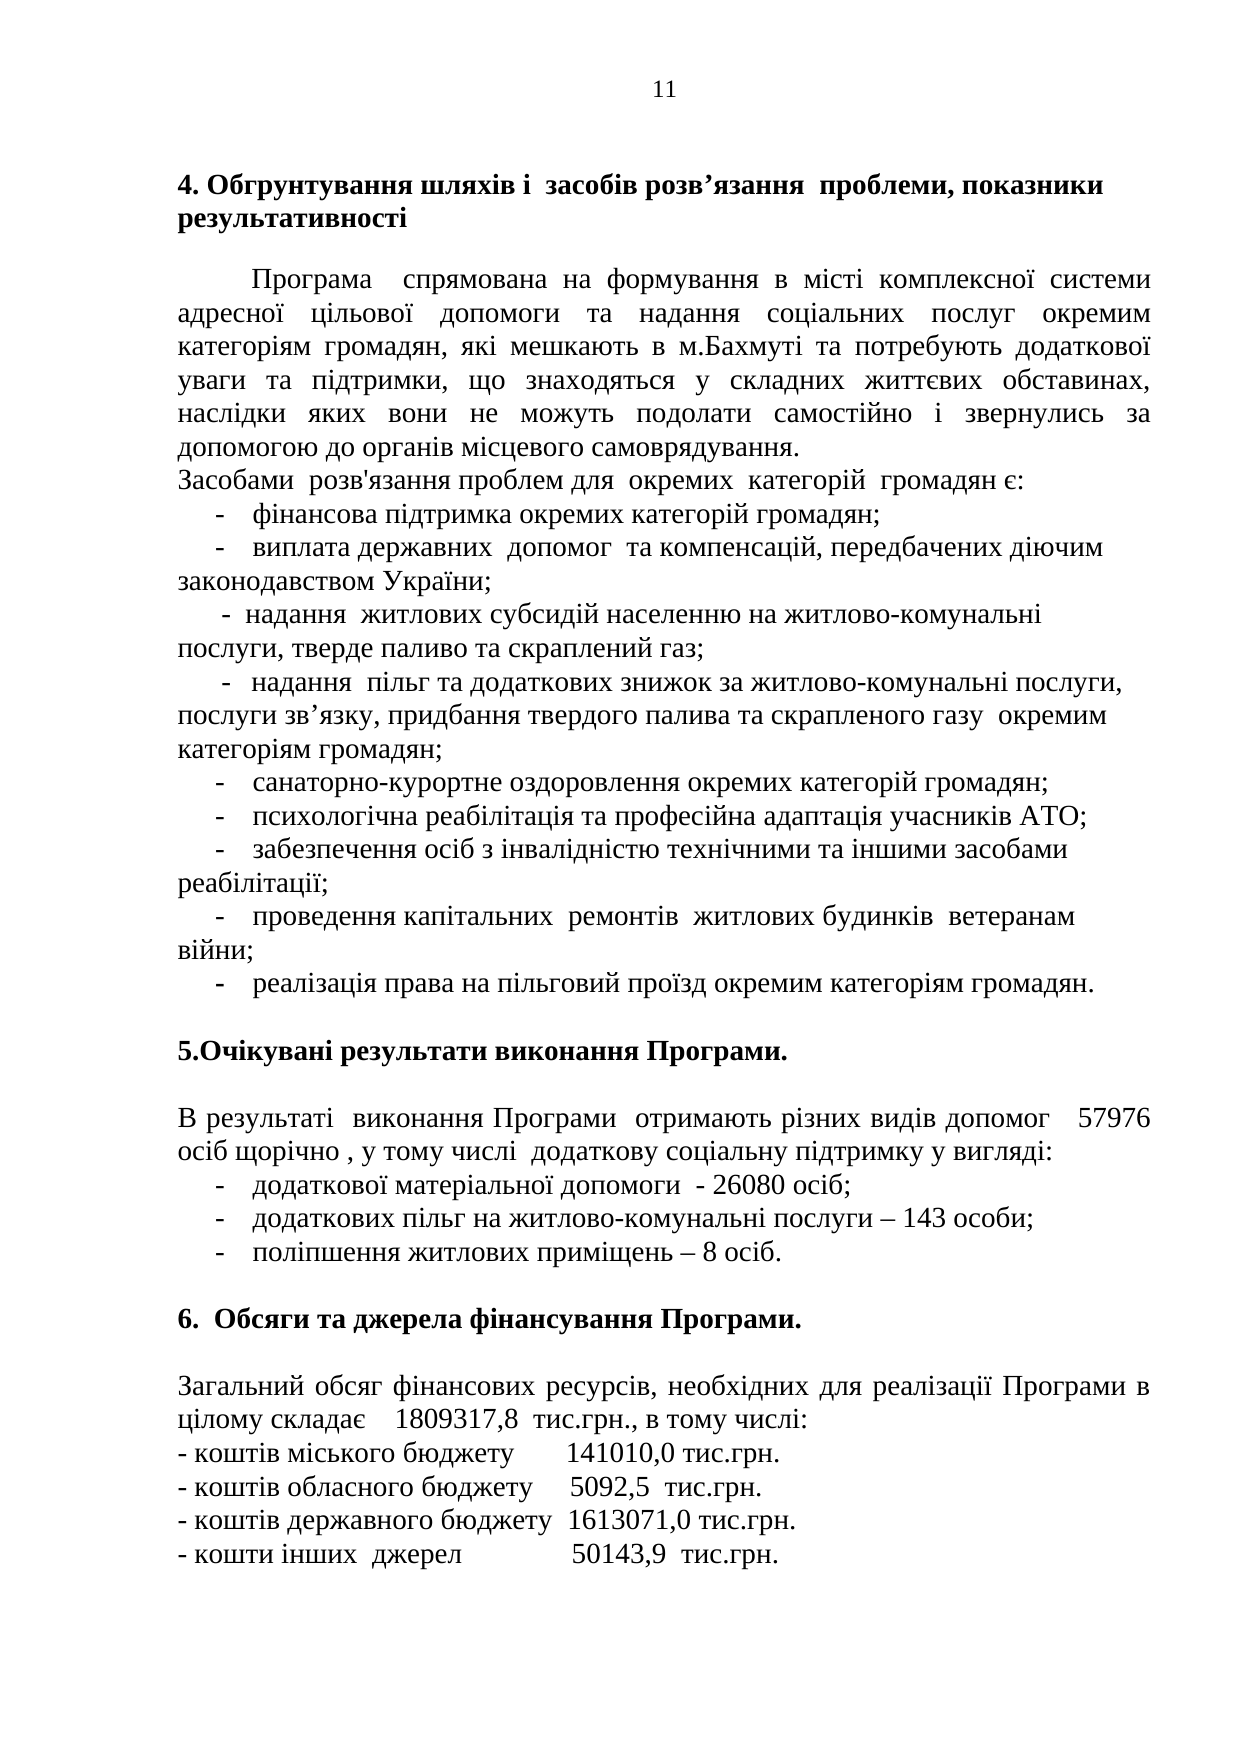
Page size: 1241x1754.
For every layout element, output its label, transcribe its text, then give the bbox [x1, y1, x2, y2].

list виплата державних допомог та компенсацій, передбачених діючим [215, 529, 1152, 563]
list психологічна реабілітація та професійна адаптація учасників АТО; [215, 798, 1152, 831]
text Загальний обсяг фінансових ресурсів, необхідних для реалізації Програми в цілому складає 1809317,8 тис.грн., в тому числі: [177, 1368, 1152, 1435]
list фінансова підтримка окремих категорій громадян; [215, 496, 1152, 529]
text - кошти інших джерел 50143,9 тис.грн. [177, 1536, 1152, 1569]
text Засобами розв'язання проблем для окремих категорій громадян є: [177, 462, 1152, 496]
text - коштів державного бюджету 1613071,0 тис.грн. [177, 1502, 1152, 1536]
text Програма спрямована на формування в місті комплексної системи адресної цільової допомоги та надання соціальних послуг окремим категоріям громадян, які мешкають в м.Бахмуті та потребують додаткової уваги та підтримки, що знаходяться у складних життєвих обставинах, наслідки яких вони не можуть подолати самостійно і звернулись за допомогою до органів місцевого самоврядування. [177, 261, 1152, 462]
text - надання житлових субсидій населенню на житлово-комунальні послуги, тверде паливо та скраплений газ; [177, 597, 1152, 664]
text В результаті виконання Програми отримають різних видів допомог 57976 осіб щорічно , у тому числі додаткову соціальну підтримку у вигляді: [177, 1100, 1152, 1167]
list забезпечення осіб з інвалідністю технічними та іншими засобами [215, 831, 1152, 865]
text - коштів обласного бюджету 5092,5 тис.грн. [177, 1469, 1152, 1502]
text війни; [177, 932, 1152, 966]
list додаткових пільг на житлово-комунальні послуги – 143 особи; [215, 1200, 1152, 1234]
text 5.Очікувані результати виконання Програми. [177, 1033, 1152, 1066]
list проведення капітальних ремонтів житлових будинків ветеранам [215, 898, 1152, 932]
text 4. Обгрунтування шляхів і засобів розв’язання проблеми, показники результативності [177, 167, 1152, 234]
text послуги зв’язку, придбання твердого палива та скрапленого газу окремим категоріям громадян; [177, 697, 1152, 764]
text - надання пільг та додаткових знижок за житлово-комунальні послуги, [177, 664, 1152, 697]
text 6. Обсяги та джерела фінансування Програми. [177, 1301, 1152, 1334]
text реабілітації; [177, 865, 1152, 898]
list реалізація права на пільговий проїзд окремим категоріям громадян. [215, 966, 1152, 999]
list санаторно-курортне оздоровлення окремих категорій громадян; [215, 764, 1152, 798]
text - коштів міського бюджету 141010,0 тис.грн. [177, 1435, 1152, 1469]
text законодавством України; [177, 563, 1152, 597]
list додаткової матеріальної допомоги - 26080 осіб; [215, 1167, 1152, 1200]
list поліпшення житлових приміщень – 8 осіб. [215, 1234, 1152, 1267]
